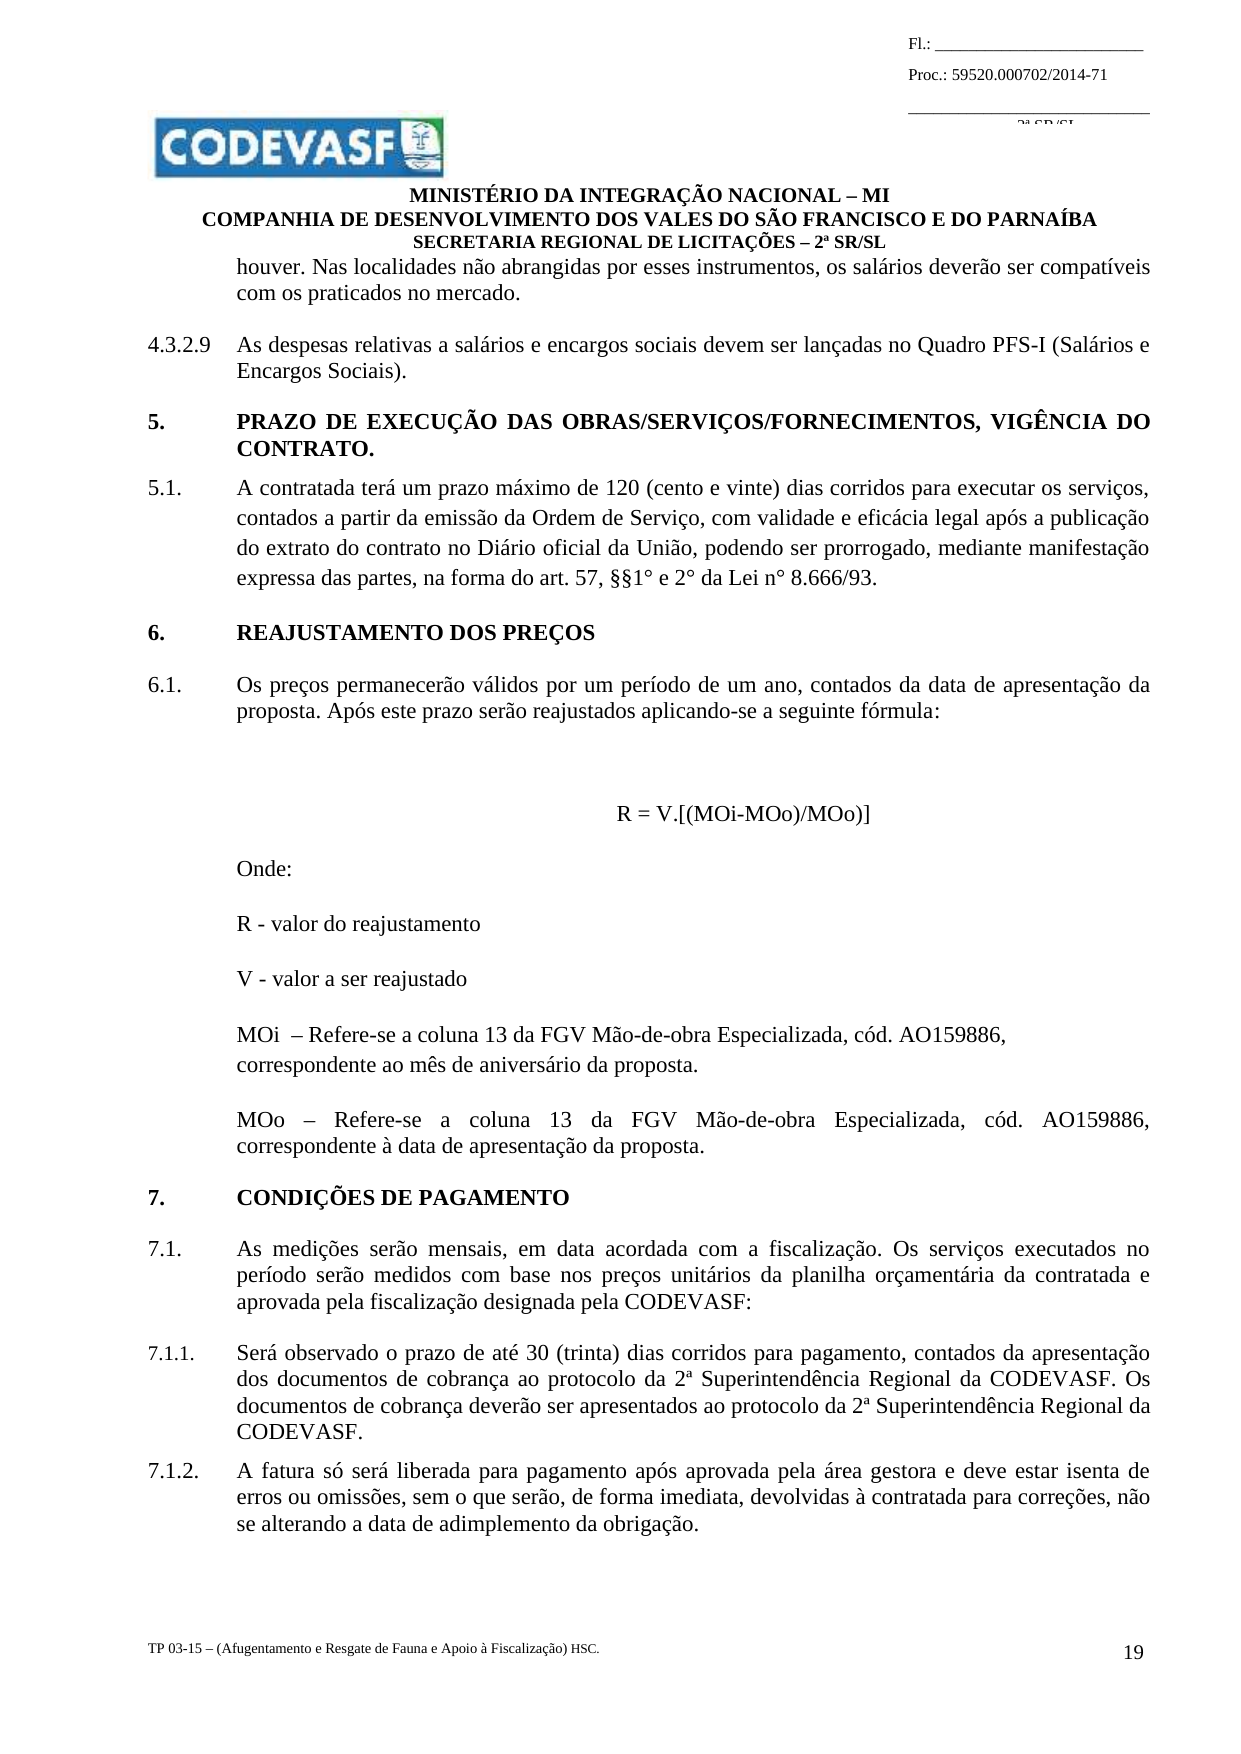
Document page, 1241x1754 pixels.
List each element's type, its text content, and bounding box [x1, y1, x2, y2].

text R - valor do reajustamento [236, 910, 1152, 937]
list As medições serão mensais, em data acordada com a fiscalização. Os serviços executados no período serão medidos com base nos preços unitários da planilha orçamentária da contratada e aprovada pela fiscalização designada pela CODEVASF: [148, 1235, 1152, 1314]
list REAJUSTAMENTO DOS PREÇOS [148, 619, 1152, 646]
text V - valor a ser reajustado [236, 965, 1152, 992]
text MOi – Refere-se a coluna 13 da FGV Mão-de-obra Especializada, cód. AO159886, correspondente ao mês de aniversário da proposta. [236, 1021, 1152, 1077]
list PRAZO DE EXECUÇÃO DAS OBRAS/SERVIÇOS/FORNECIMENTOS, VIGÊNCIA DO CONTRATO. [148, 408, 1152, 461]
list As despesas relativas a salários e encargos sociais devem ser lançadas no Quadro PFS-I (Salários e Encargos Sociais). [148, 331, 1152, 383]
list MOo – Refere-se a coluna 13 da FGV Mão-de-obra Especializada, cód. AO159886, correspondente à data de apresentação da proposta. [236, 1106, 1152, 1159]
list CONDIÇÕES DE PAGAMENTO [148, 1184, 1152, 1210]
list A contratada terá um prazo máximo de 120 (cento e vinte) dias corridos para executar os serviços, contados a partir da emissão da Ordem de Serviço, com validade e eficácia legal após a publicação do extrato do contrato no Diário oficial da União, podendo ser prorrogado, mediante manifestação expressa das partes, na forma do art. 57, §§1° e 2° da Lei n° 8.666/93. [148, 473, 1152, 591]
picture [147, 110, 449, 184]
list Os preços permanecerão válidos por um período de um ano, contados da data de apresentação da proposta. Após este prazo serão reajustados aplicando-se a seguinte fórmula: [148, 671, 1152, 723]
list Será observado o prazo de até 30 (trinta) dias corridos para pagamento, contados da apresentação dos documentos de cobrança ao protocolo da 2ª Superintendência Regional da CODEVASF. Os documentos de cobrança deverão ser apresentados ao protocolo da 2ª Superintendência Regional da CODEVASF. [148, 1339, 1152, 1444]
text Onde: [236, 855, 1152, 881]
text R = V.[(MOi-MOo)/MOo)] [335, 800, 1152, 826]
list A fatura só será liberada para pagamento após aprovada pela área gestora e deve estar isenta de erros ou omissões, sem o que serão, de forma imediata, devolvidas à contratada para correções, não se alterando a data de adimplemento da obrigação. [148, 1457, 1152, 1536]
